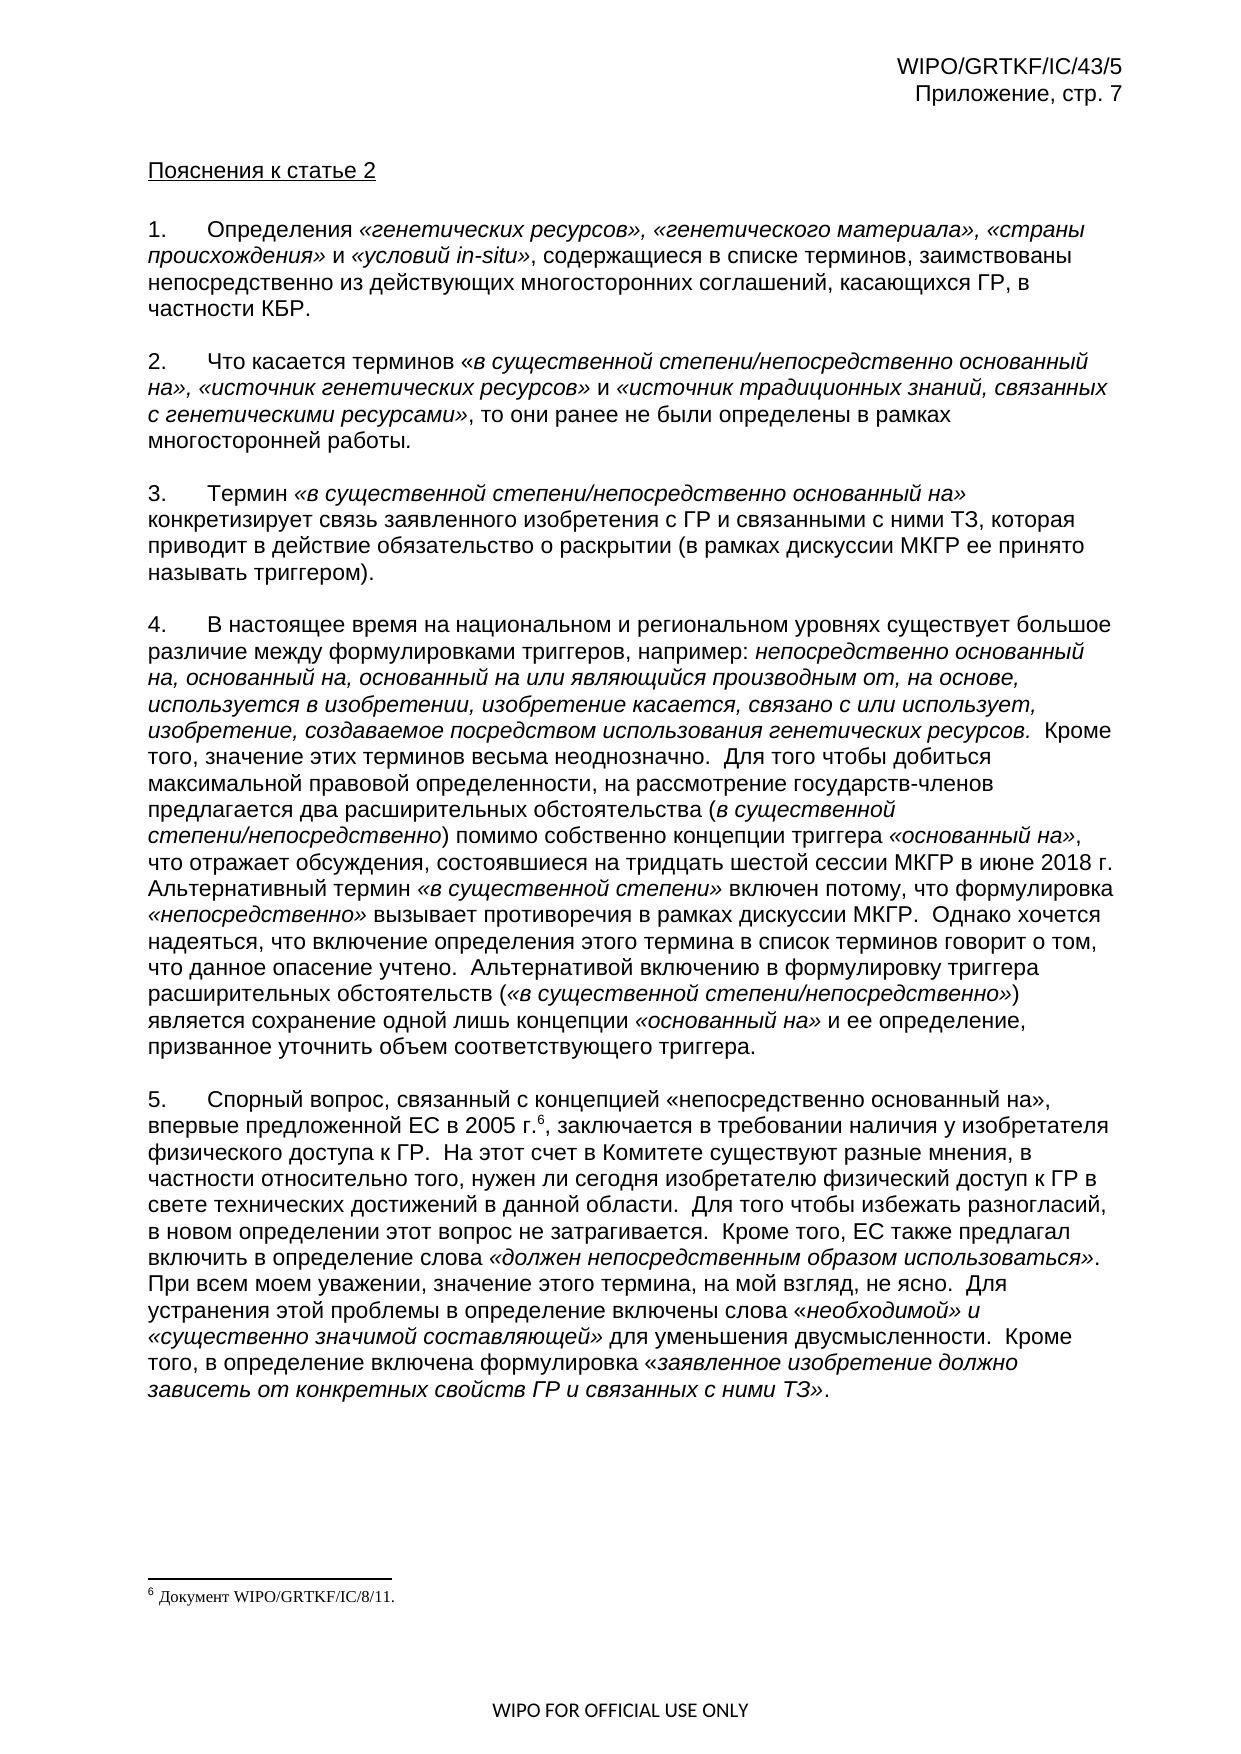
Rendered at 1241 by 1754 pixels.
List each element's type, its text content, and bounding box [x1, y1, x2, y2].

list Спорный вопрос, связанный с концепцией «непосредственно основанный на», впервые предложенной ЕС в 2005 г., заключается в требовании наличия у изобретателя физического доступа к ГР. На этот счет в Комитете существуют разные мнения, в частности относительно того, нужен ли сегодня изобретателю физический доступ к ГР в свете технических достижений в данной области. Для того чтобы избежать разногласий, в новом определении этот вопрос не затрагивается. Кроме того, ЕС также предлагал включить в определение слова «должен непосредственным образом использоваться». При всем моем уважении, значение этого термина, на мой взгляд, не ясно. Для устранения этой проблемы в определение включены слова «необходимой» и «существенно значимой составляющей» для уменьшения двусмысленности. Кроме того, в определение включена формулировка «заявленное изобретение должно зависеть от конкретных свойств ГР и связанных с ними ТЗ». [148, 1086, 1122, 1402]
list Термин «в существенной степени/непосредственно основанный на» конкретизирует связь заявленного изобретения с ГР и связанными с ними ТЗ, которая приводит в действие обязательство о раскрытии (в рамках дискуссии МКГР ее принято называть триггером). [148, 480, 1122, 585]
subtitle Пояснения к статье 2 [148, 157, 1122, 183]
list Что касается терминов «в существенной степени/непосредственно основанный на», «источник генетических ресурсов» и «источник традиционных знаний, связанных с генетическими ресурсами», то они ранее не были определены в рамках многосторонней работы. [148, 348, 1122, 453]
list В настоящее время на национальном и региональном уровнях существует большое различие между формулировками триггеров, например: непосредственно основанный на, основанный на, основанный на или являющийся производным от, на основе, используется в изобретении, изобретение касается, связано с или использует, изобретение, создаваемое посредством использования генетических ресурсов. Кроме того, значение этих терминов весьма неоднозначно. Для того чтобы добиться максимальной правовой определенности, на рассмотрение государств-членов предлагается два расширительных обстоятельства (в существенной степени/непосредственно) помимо собственно концепции триггера «основанный на», что отражает обсуждения, состоявшиеся на тридцать шестой сессии МКГР в июне 2018 г. Альтернативный термин «в существенной степени» включен потому, что формулировка «непосредственно» вызывает противоречия в рамках дискуссии МКГР. Однако хочется надеяться, что включение определения этого термина в список терминов говорит о том, что данное опасение учтено. Альтернативой включению в формулировку триггера расширительных обстоятельств («в существенной степени/непосредственно») является сохранение одной лишь концепции «основанный на» и ее определение, призванное уточнить объем соответствующего триггера. [148, 611, 1122, 1059]
list Определения «генетических ресурсов», «генетического материала», «страны происхождения» и «условий in-situ», содержащиеся в списке терминов, заимствованы непосредственно из действующих многосторонних соглашений, касающихся ГР, в частности КБР. [148, 216, 1122, 322]
